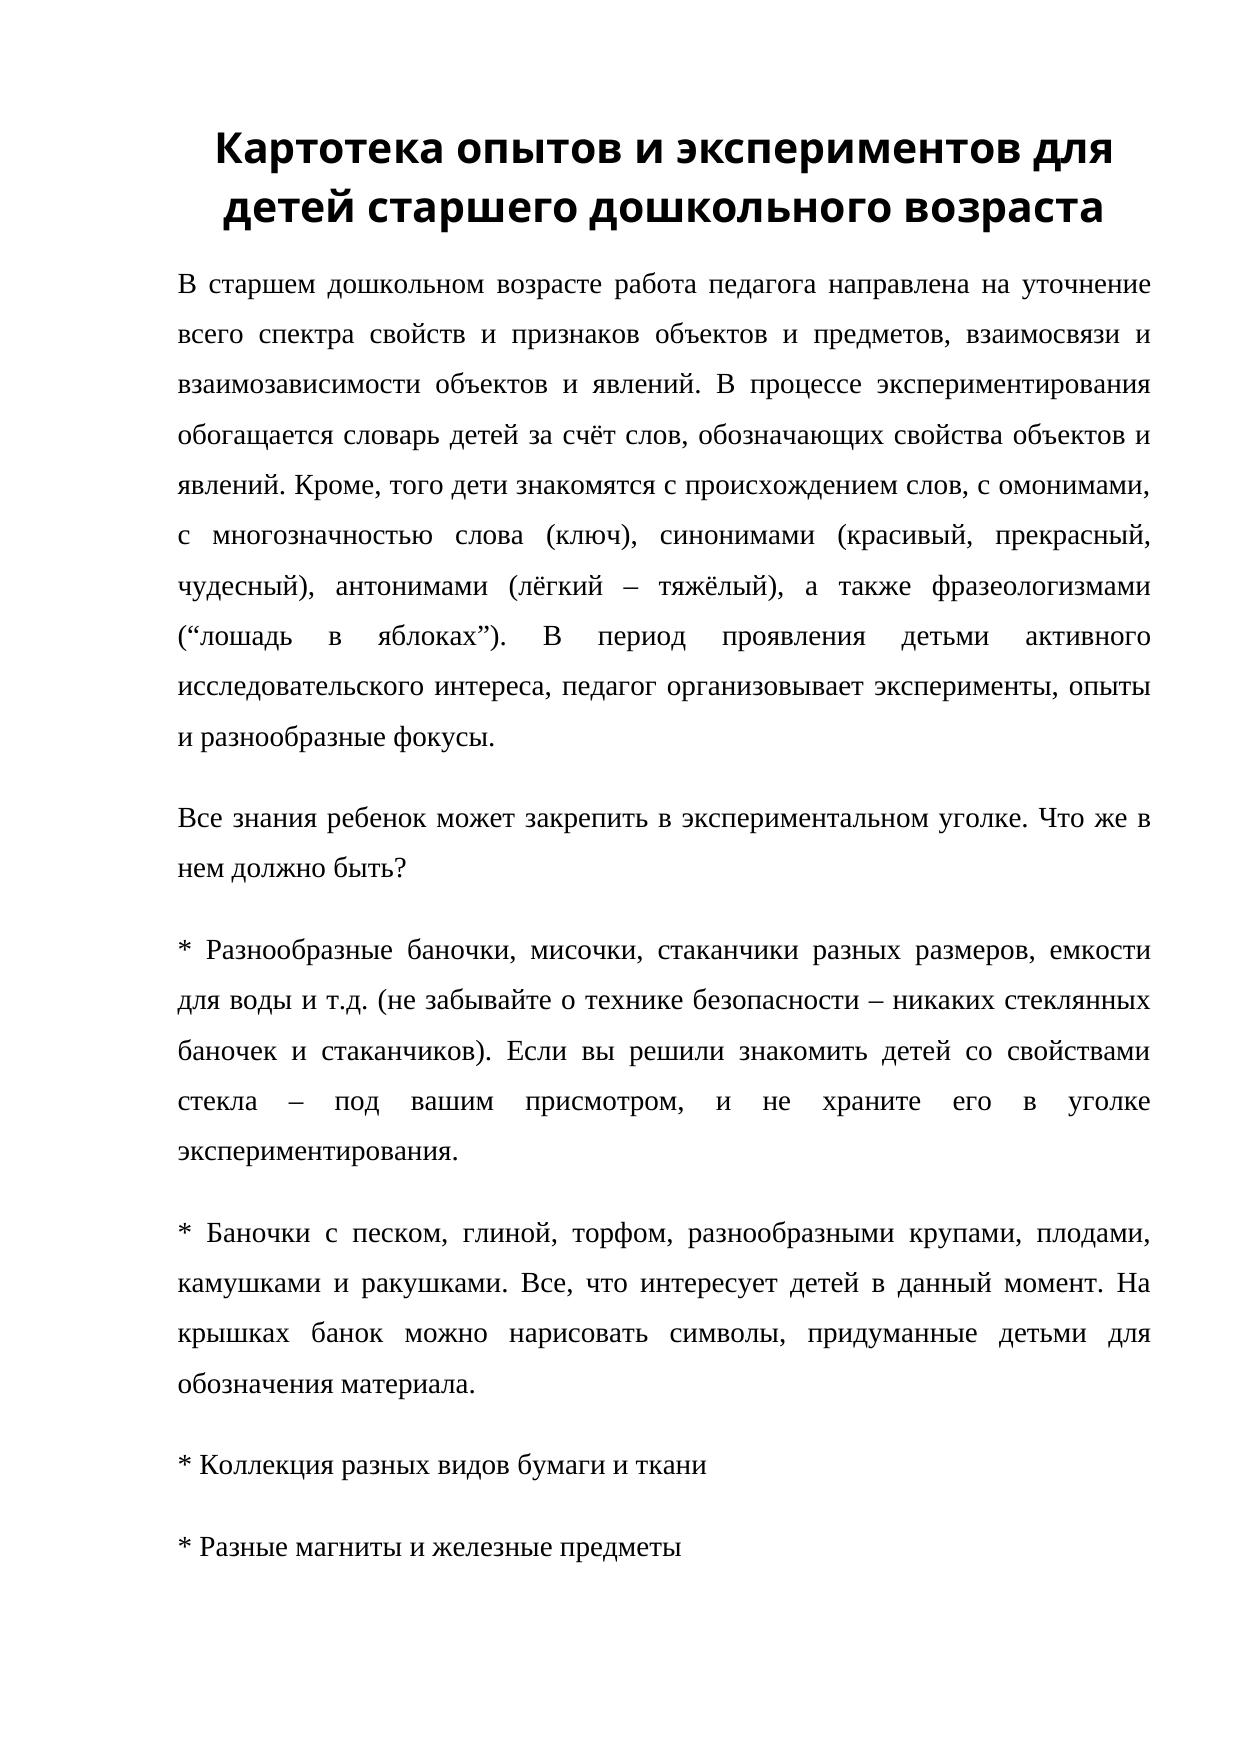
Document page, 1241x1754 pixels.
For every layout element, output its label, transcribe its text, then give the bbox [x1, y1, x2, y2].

text * Разнообразные баночки, мисочки, стаканчики разных размеров, емкости для воды и т.д. (не забывайте о технике безопасности – никаких стеклянных баночек и стаканчиков). Если вы решили знакомить детей со свойствами стекла – под вашим присмотром, и не храните его в уголке экспериментирования. [177, 932, 1152, 1167]
text * Баночки с песком, глиной, торфом, разнообразными крупами, плодами, камушками и ракушками. Все, что интересует детей в данный момент. На крышках банок можно нарисовать символы, придуманные детьми для обозначения материала. [177, 1215, 1152, 1399]
text * Коллекция разных видов бумаги и ткани [177, 1447, 1152, 1481]
text * Разные магниты и железные предметы [177, 1529, 1152, 1562]
text Картотека опытов и экспериментов для детей старшего дошкольного возраста [177, 118, 1152, 234]
text В старшем дошкольном возрасте работа педагога направлена на уточнение всего спектра свойств и признаков объектов и предметов, взаимосвязи и взаимозависимости объектов и явлений. В процессе экспериментирования обогащается словарь детей за счёт слов, обозначающих свойства объектов и явлений. Кроме, того дети знакомятся с происхождением слов, с омонимами, с многозначностью слова (ключ), синонимами (красивый, прекрасный, чудесный), антонимами (лёгкий – тяжёлый), а также фразеологизмами (“лошадь в яблоках”). В период проявления детьми активного исследовательского интереса, педагог организовывает эксперименты, опыты и разнообразные фокусы. [177, 266, 1152, 752]
text Все знания ребенок может закрепить в экспериментальном уголке. Что же в нем должно быть? [177, 800, 1152, 884]
